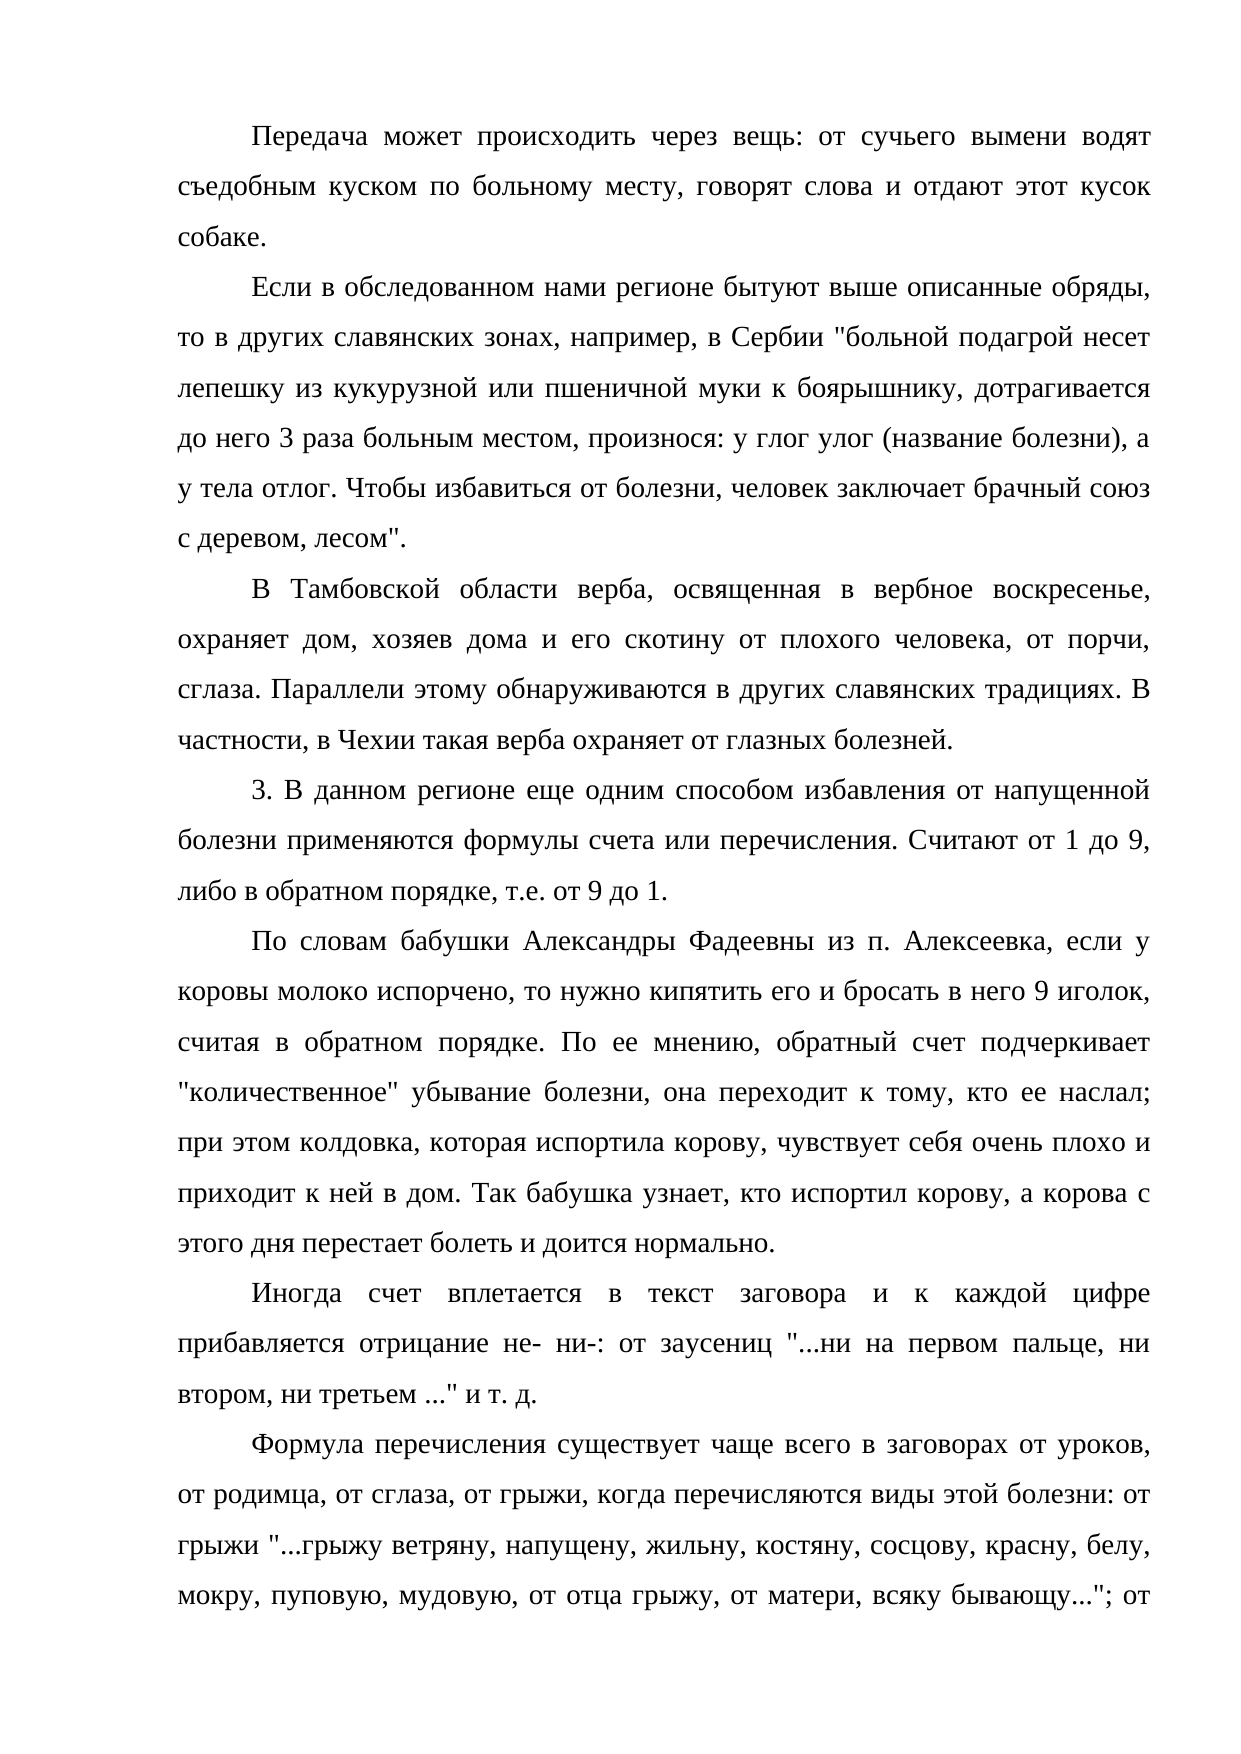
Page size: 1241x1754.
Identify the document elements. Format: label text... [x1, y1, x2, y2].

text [177, 1426, 1152, 1611]
text По словам бабушки Александры Фадеевны из п. Алексеевка, если у коровы молоко испорчено, то нужно кипятить его и бросать в него 9 иголок, считая в обратном порядке. По ее мнению, обратный счет подчеркивает "количественное" убывание болезни, она переходит к тому, кто ее наслал; при этом колдовка, которая испортила корову, чувствует себя очень плохо и приходит к ней в дом. Так бабушка узнает, кто испортил корову, а корова с этого дня перестает болеть и доится нормально. [177, 923, 1152, 1258]
text Если в обследованном нами регионе бытуют выше описанные обряды, то в других славянских зонах, например, в Сербии "больной подагрой несет лепешку из кукурузной или пшеничной муки к боярышнику, дотрагивается до него 3 раза больным местом, произнося: у глог улог (название болезни), а у тела отлог. Чтобы избавиться от болезни, человек заключает брачный союз с деревом, лесом". [177, 269, 1152, 554]
text В Тамбовской области верба, освященная в вербное воскресенье, охраняет дом, хозяев дома и его скотину от плохого человека, от порчи, сглаза. Параллели этому обнаруживаются в других славянских традициях. В частности, в Чехии такая верба охраняет от глазных болезней. [177, 571, 1152, 755]
text Иногда счет вплетается в текст заговора и к каждой цифре прибавляется отрицание не- ни-: от заусениц "...ни на первом пальце, ни втором, ни третьем ..." и т. д. [177, 1275, 1152, 1409]
text Передача может происходить через вещь: от сучьего вымени водят съедобным куском по больному месту, говорят слова и отдают этот кусок собаке. [177, 118, 1152, 252]
text 3. В данном регионе еще одним способом избавления от напущенной болезни применяются формулы счета или перечисления. Считают от 1 до 9, либо в обратном порядке, т.е. от 9 до 1. [177, 772, 1152, 906]
